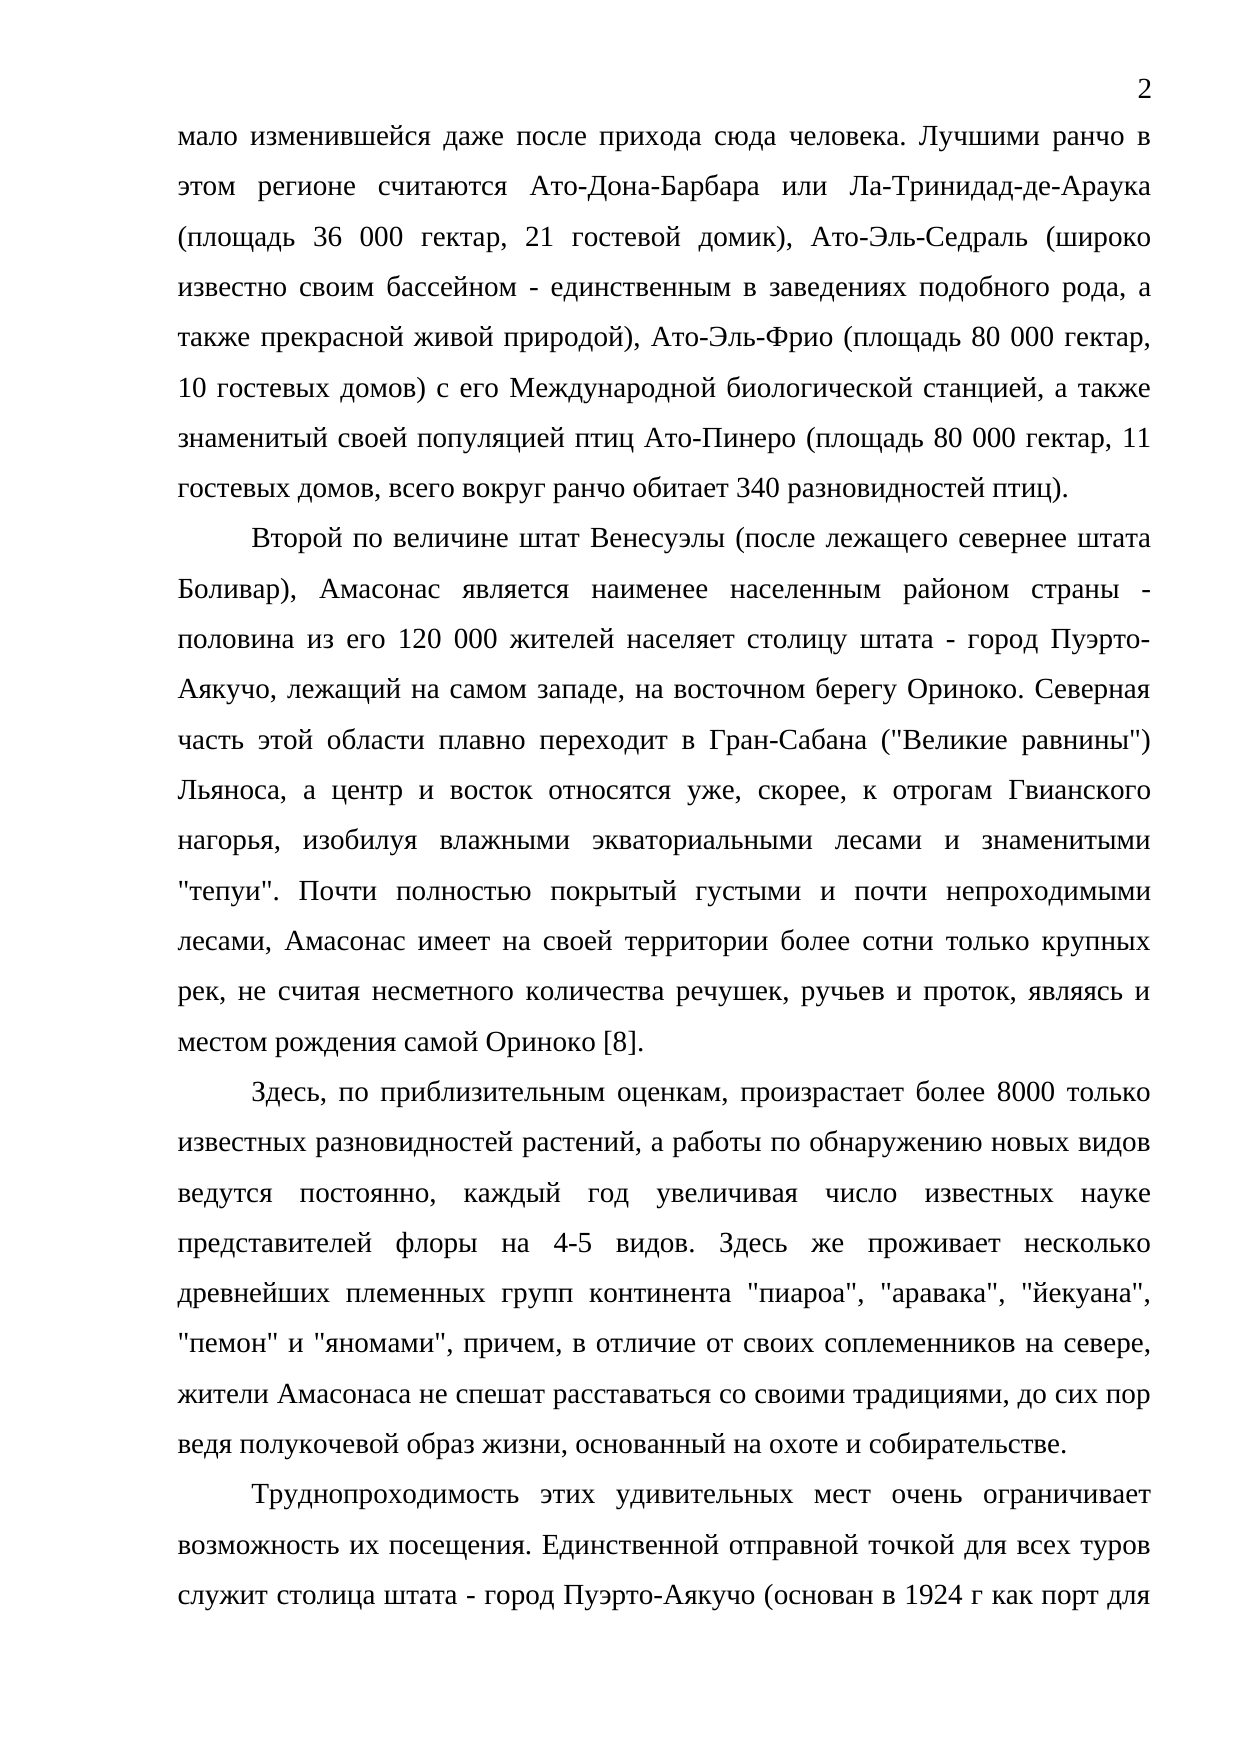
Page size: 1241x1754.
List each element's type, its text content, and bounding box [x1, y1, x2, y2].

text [177, 1477, 1152, 1611]
text Второй по величине штат Венесуэлы (после лежащего севернее штата Боливар), Амасонас является наименее населенным районом страны - половина из его 120 000 жителей населяет столицу штата - город Пуэрто-Аякучо, лежащий на самом западе, на восточном берегу Ориноко. Северная часть этой области плавно переходит в Гран-Сабана ("Великие равнины") Льяноса, а центр и восток относятся уже, скорее, к отрогам Гвианского нагорья, изобилуя влажными экваториальными лесами и знаменитыми "тепуи". Почти полностью покрытый густыми и почти непроходимыми лесами, Амасонас имеет на своей территории более сотни только крупных рек, не считая несметного количества речушек, ручьев и проток, являясь и местом рождения самой Ориноко [8]. [177, 521, 1152, 1057]
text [177, 118, 1152, 504]
text Здесь, по приблизительным оценкам, произрастает более 8000 только известных разновидностей растений, а работы по обнаружению новых видов ведутся постоянно, каждый год увеличивая число известных науке представителей флоры на 4-5 видов. Здесь же проживает несколько древнейших племенных групп континента "пиароа", "аравака", "йекуана", "пемон" и "яномами", причем, в отличие от своих соплеменников на севере, жители Амасонаса не спешат расставаться со своими традициями, до сих пор ведя полукочевой образ жизни, основанный на охоте и собирательстве. [177, 1074, 1152, 1460]
